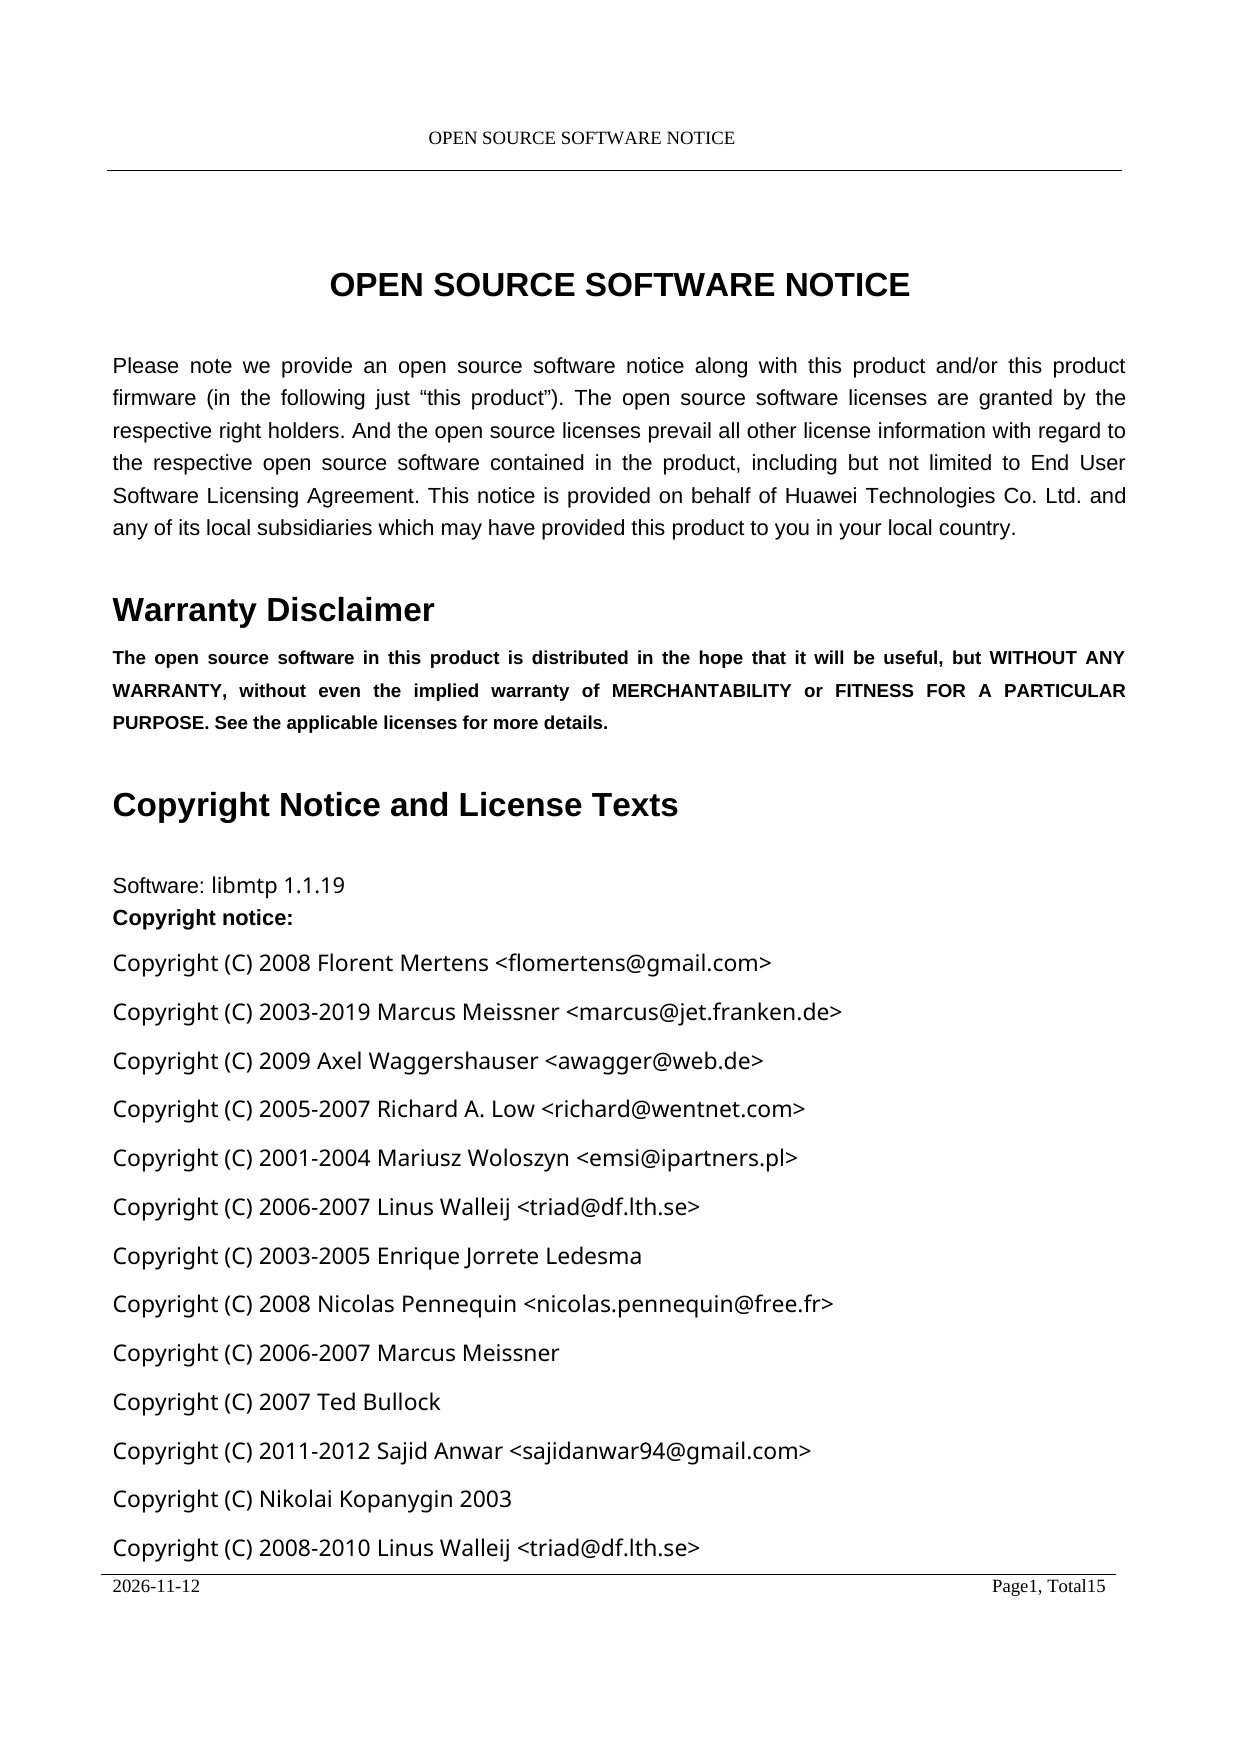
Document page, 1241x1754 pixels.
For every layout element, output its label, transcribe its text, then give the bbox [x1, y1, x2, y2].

text Please note we provide an open source software notice along with this product and/or this product firmware (in the following just “this product”). The open source software licenses are granted by the respective right holders. And the open source licenses prevail all other license information with regard to the respective open source software contained in the product, including but not limited to End User Software Licensing Agreement. This notice is provided on behalf of Huawei Technologies Co. Ltd. and any of its local subsidiaries which may have provided this product to you in your local country. [112, 349, 1128, 544]
text Copyright notice: [112, 901, 1128, 934]
text Copyright Notice and License Texts [112, 771, 1128, 836]
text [112, 947, 1128, 1564]
text Warranty Disclaimer [112, 576, 1128, 641]
text Software: libmtp 1.1.19 [112, 869, 1128, 901]
text The open source software in this product is distributed in the hope that it will be useful, but WITHOUT ANY WARRANTY, without even the implied warranty of MERCHANTABILITY or FITNESS FOR A PARTICULAR PURPOSE. See the applicable licenses for more details. [112, 641, 1128, 739]
text OPEN SOURCE SOFTWARE NOTICE [112, 251, 1128, 316]
